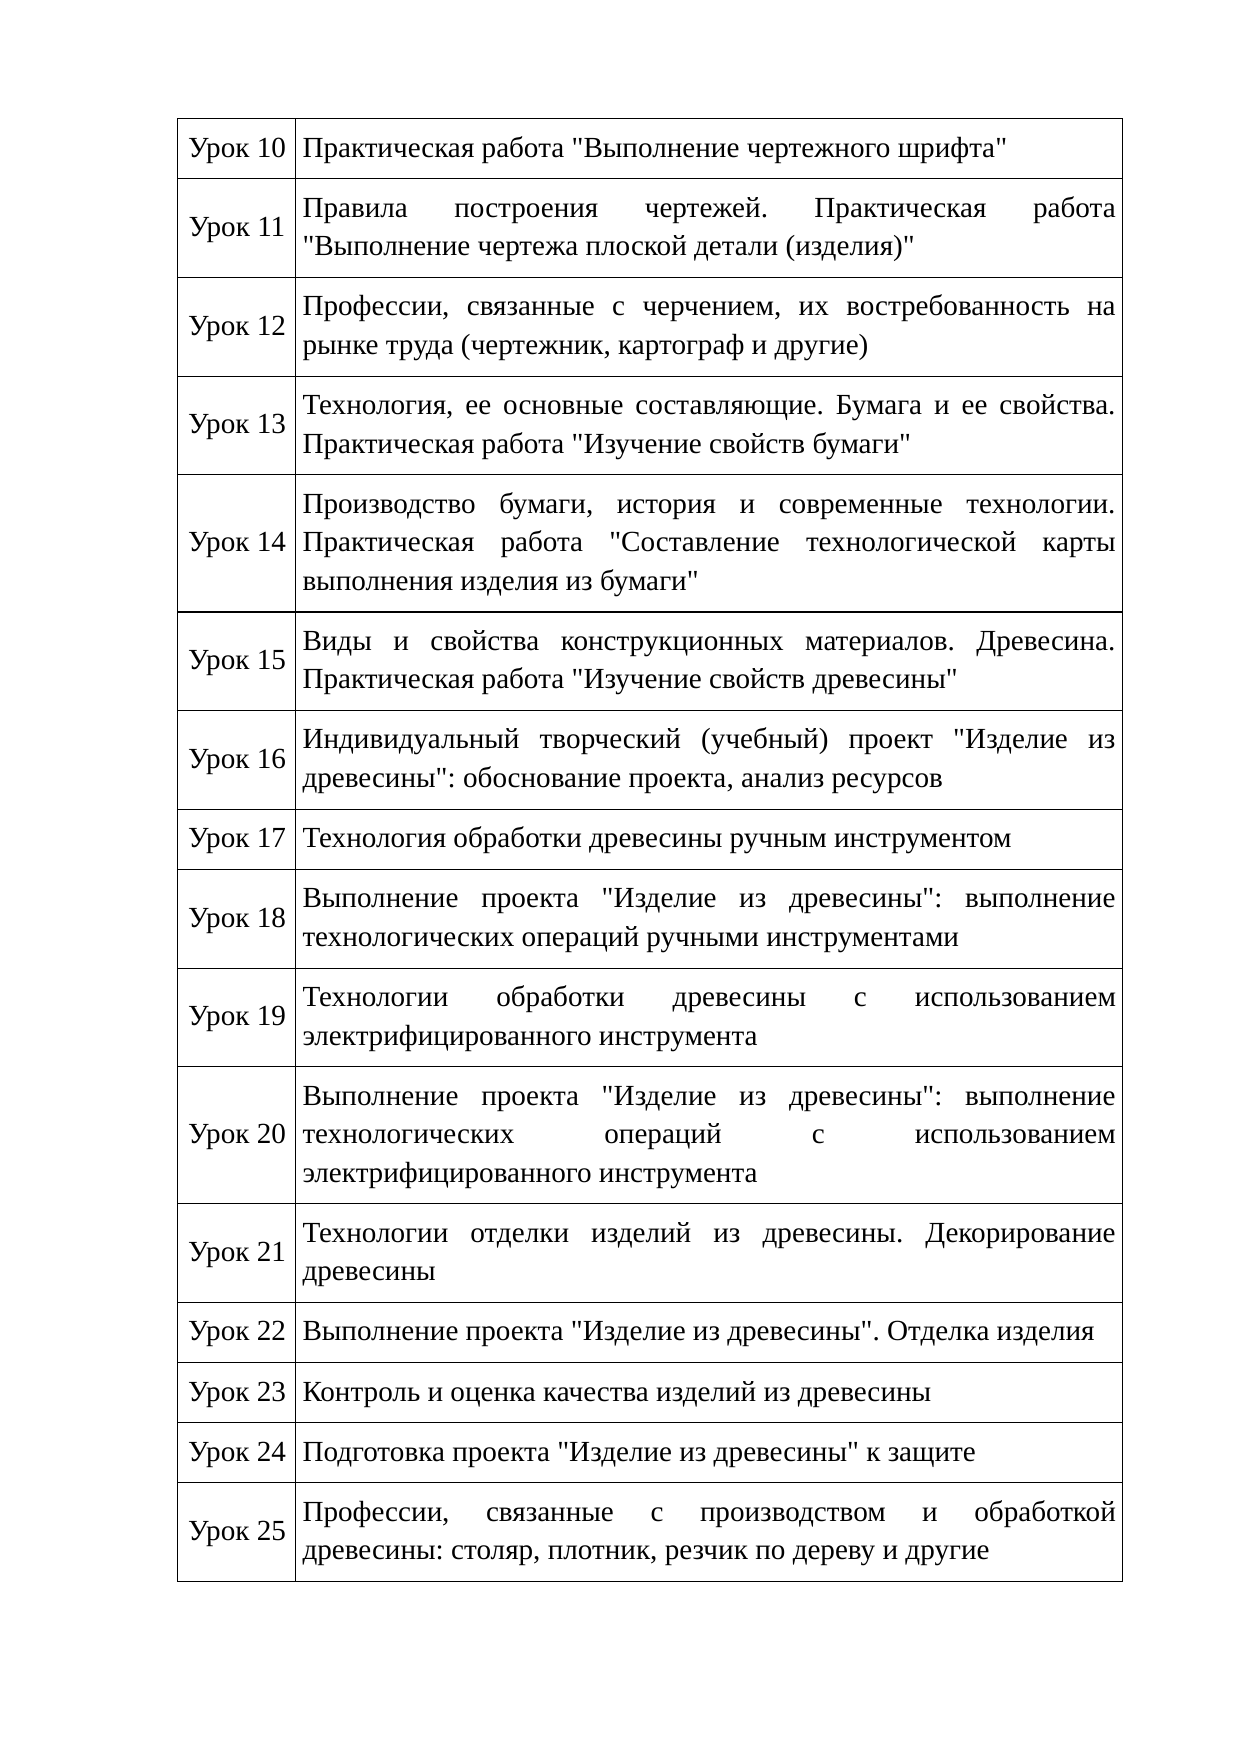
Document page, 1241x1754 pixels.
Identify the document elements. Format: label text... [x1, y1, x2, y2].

table_cell Виды и свойства конструкционных материалов. Древесина. Практическая работа "Изучение свойств древесины" [296, 613, 1122, 710]
table_cell Урок 17 [178, 810, 295, 869]
table_cell Урок 11 [178, 179, 295, 277]
table_cell Производство бумаги, история и современные технологии. Практическая работа "Составление технологической карты выполнения изделия из бумаги" [296, 475, 1122, 611]
table_cell Выполнение проекта "Изделие из древесины". Отделка изделия [296, 1303, 1122, 1362]
table_cell Урок 24 [178, 1423, 295, 1482]
table_cell Урок 12 [178, 278, 295, 376]
table_cell Урок 16 [178, 711, 295, 809]
table_cell Технология, ее основные составляющие. Бумага и ее свойства. Практическая работа "Изучение свойств бумаги" [296, 377, 1122, 474]
table_cell Правила построения чертежей. Практическая работа "Выполнение чертежа плоской детали (изделия)" [296, 179, 1122, 277]
table_cell Урок 25 [178, 1483, 295, 1581]
table_cell Урок 10 [178, 119, 295, 178]
table_cell Урок 22 [178, 1303, 295, 1362]
table_cell Профессии, связанные с черчением, их востребованность на рынке труда (чертежник, картограф и другие) [296, 278, 1122, 376]
table_cell Урок 23 [178, 1363, 295, 1422]
table_cell Технологии отделки изделий из древесины. Декорирование древесины [296, 1204, 1122, 1302]
table_cell Урок 18 [178, 870, 295, 967]
table_cell Урок 19 [178, 969, 295, 1066]
table_cell Практическая работа "Выполнение чертежного шрифта" [296, 119, 1122, 178]
table_cell Урок 21 [178, 1204, 295, 1302]
table_cell Подготовка проекта "Изделие из древесины" к защите [296, 1423, 1122, 1482]
table_cell Урок 14 [178, 475, 295, 611]
table_cell Технология обработки древесины ручным инструментом [296, 810, 1122, 869]
table_cell Урок 13 [178, 377, 295, 474]
table_cell Контроль и оценка качества изделий из древесины [296, 1363, 1122, 1422]
table_cell Урок 20 [178, 1067, 295, 1203]
table_cell Выполнение проекта "Изделие из древесины": выполнение технологических операций с использованием электрифицированного инструмента [296, 1067, 1122, 1203]
table_cell Выполнение проекта "Изделие из древесины": выполнение технологических операций ручными инструментами [296, 870, 1122, 967]
table_cell Индивидуальный творческий (учебный) проект "Изделие из древесины": обоснование проекта, анализ ресурсов [296, 711, 1122, 809]
table_cell Технологии обработки древесины с использованием электрифицированного инструмента [296, 969, 1122, 1066]
table_cell Профессии, связанные с производством и обработкой древесины: столяр, плотник, резчик по дереву и другие [296, 1483, 1122, 1581]
table_cell Урок 15 [178, 613, 295, 710]
